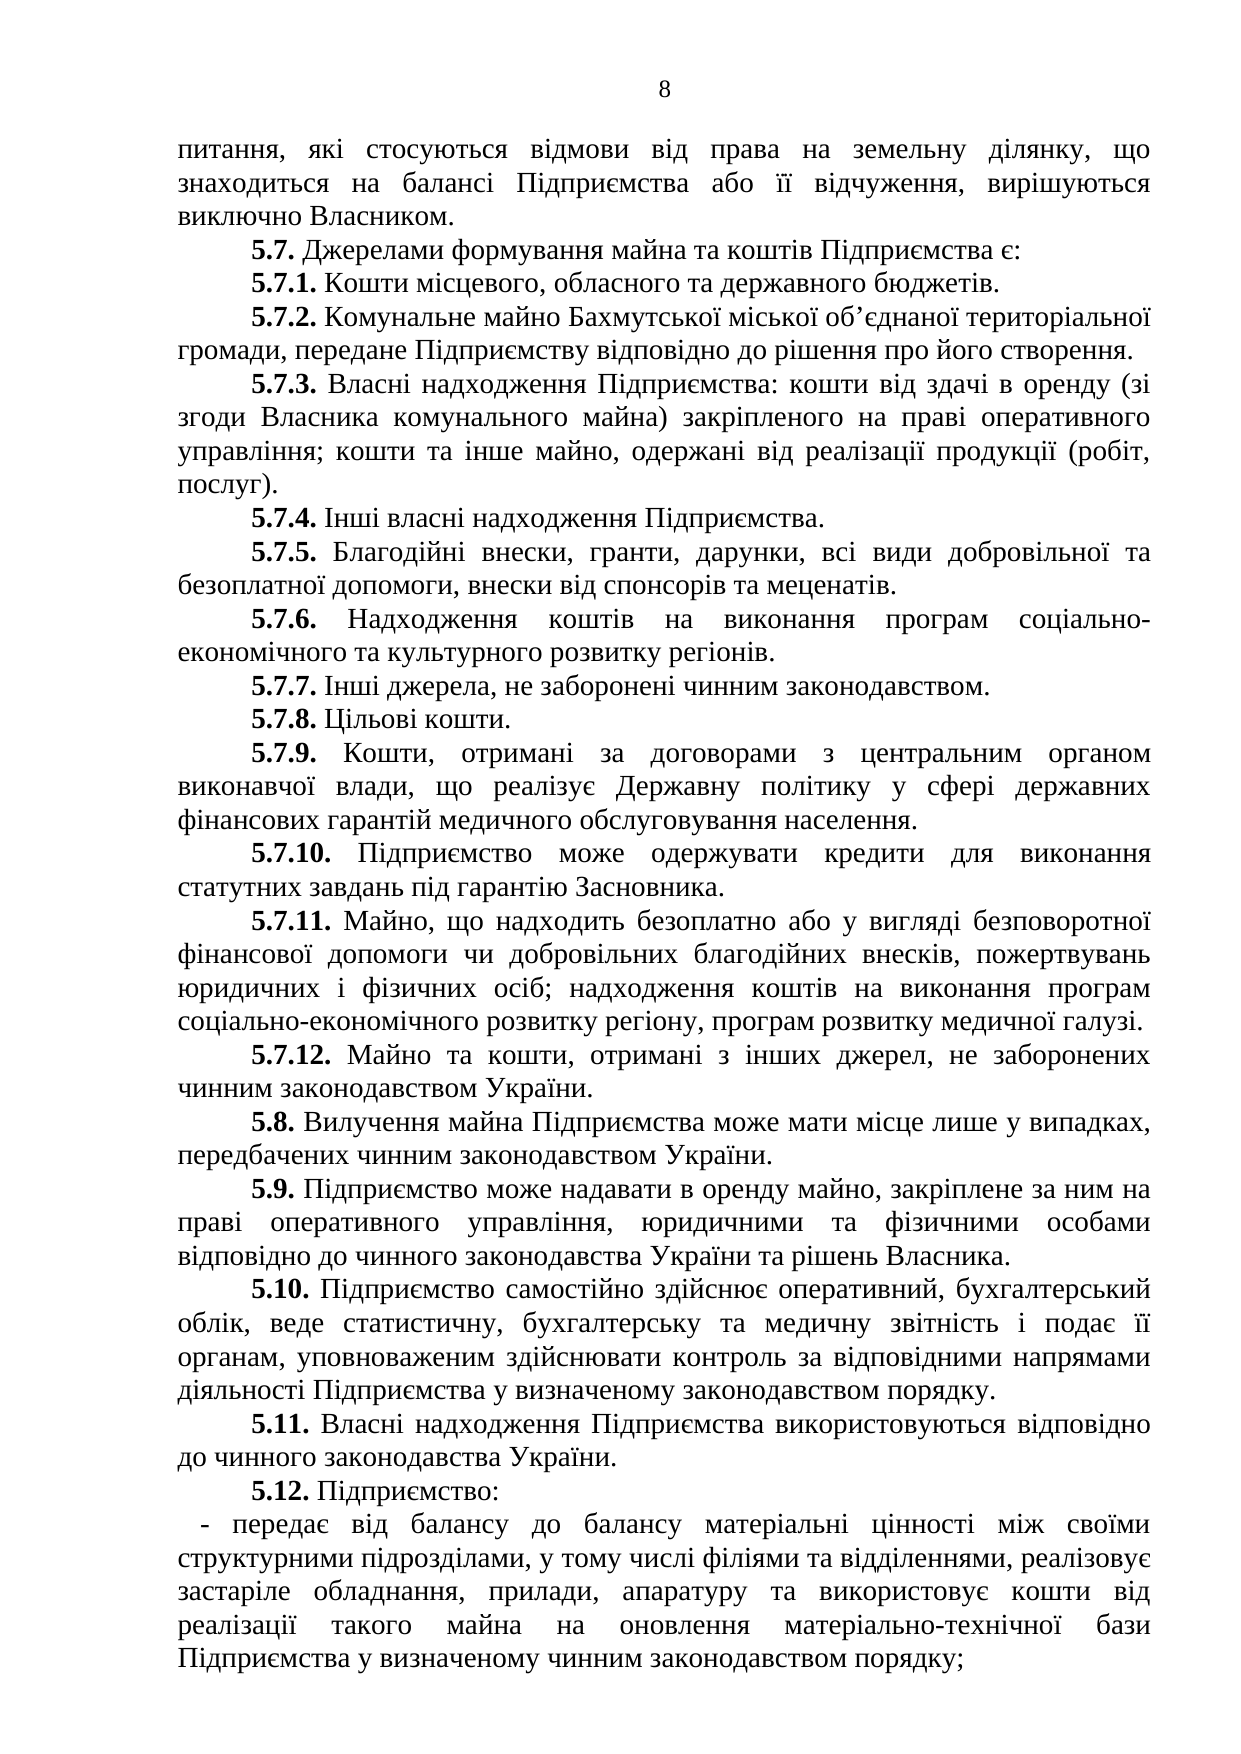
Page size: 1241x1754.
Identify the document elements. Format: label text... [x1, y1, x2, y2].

text 5.7.9. Кошти, отримані за договорами з центральним органом виконавчої влади, що реалізує Державну політику у сфері державних фінансових гарантій медичного обслуговування населення. [177, 735, 1152, 836]
text 5.7.6. Надходження коштів на виконання програм соціально-економічного та культурного розвитку регіонів. [177, 601, 1152, 668]
text 5.7.4. Інші власні надходження Підприємства. [177, 500, 1152, 534]
text 5.7.2. Комунальне майно Бахмутської міської об’єднаної територіальної громади, передане Підприємству відповідно до рішення про його створення. [177, 299, 1152, 366]
text 5.10. Підприємство самостійно здійснює оперативний, бухгалтерський облік, веде статистичну, бухгалтерську та медичну звітність і подає її органам, уповноваженим здійснювати контроль за відповідними напрямами діяльності Підприємства у визначеному законодавством порядку. [177, 1272, 1152, 1406]
text 5.11. Власні надходження Підприємства використовуються відповідно до чинного законодавства України. [177, 1406, 1152, 1473]
text 5.7.7. Інші джерела, не заборонені чинним законодавством. [177, 668, 1152, 701]
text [177, 131, 1152, 232]
text 5.9. Підприємство може надавати в оренду майно, закріплене за ним на праві оперативного управління, юридичними та фізичними особами відповідно до чинного законодавства України та рішень Власника. [177, 1171, 1152, 1272]
text 5.8. Вилучення майна Підприємства може мати місце лише у випадках, передбачених чинним законодавством України. [177, 1104, 1152, 1171]
text 5.7. Джерелами формування майна та коштів Підприємства є: [177, 232, 1152, 265]
text 5.7.8. Цільові кошти. [177, 701, 1152, 735]
text 5.7.3. Власні надходження Підприємства: кошти від здачі в оренду (зі згоди Власника комунального майна) закріпленого на праві оперативного управління; кошти та інше майно, одержані від реалізації продукції (робіт, послуг). [177, 366, 1152, 500]
text - передає від балансу до балансу матеріальні цінності між своїми структурними підрозділами, у тому числі філіями та відділеннями, реалізовує застаріле обладнання, прилади, апаратуру та використовує кошти від реалізації такого майна на оновлення матеріально-технічної бази Підприємства у визначеному чинним законодавством порядку; [177, 1506, 1152, 1674]
text 5.7.12. Майно та кошти, отримані з інших джерел, не заборонених чинним законодавством України. [177, 1037, 1152, 1104]
text 5.12. Підприємство: [177, 1473, 1152, 1506]
text 5.7.11. Майно, що надходить безоплатно або у вигляді безповоротної фінансової допомоги чи добровільних благодійних внесків, пожертвувань юридичних і фізичних осіб; надходження коштів на виконання програм соціально-економічного розвитку регіону, програм розвитку медичної галузі. [177, 903, 1152, 1037]
text 5.7.10. Підприємство може одержувати кредити для виконання статутних завдань під гарантію Засновника. [177, 836, 1152, 903]
text 5.7.5. Благодійні внески, гранти, дарунки, всі види добровільної та безоплатної допомоги, внески від спонсорів та меценатів. [177, 534, 1152, 601]
text 5.7.1. Кошти місцевого, обласного та державного бюджетів. [177, 265, 1152, 299]
